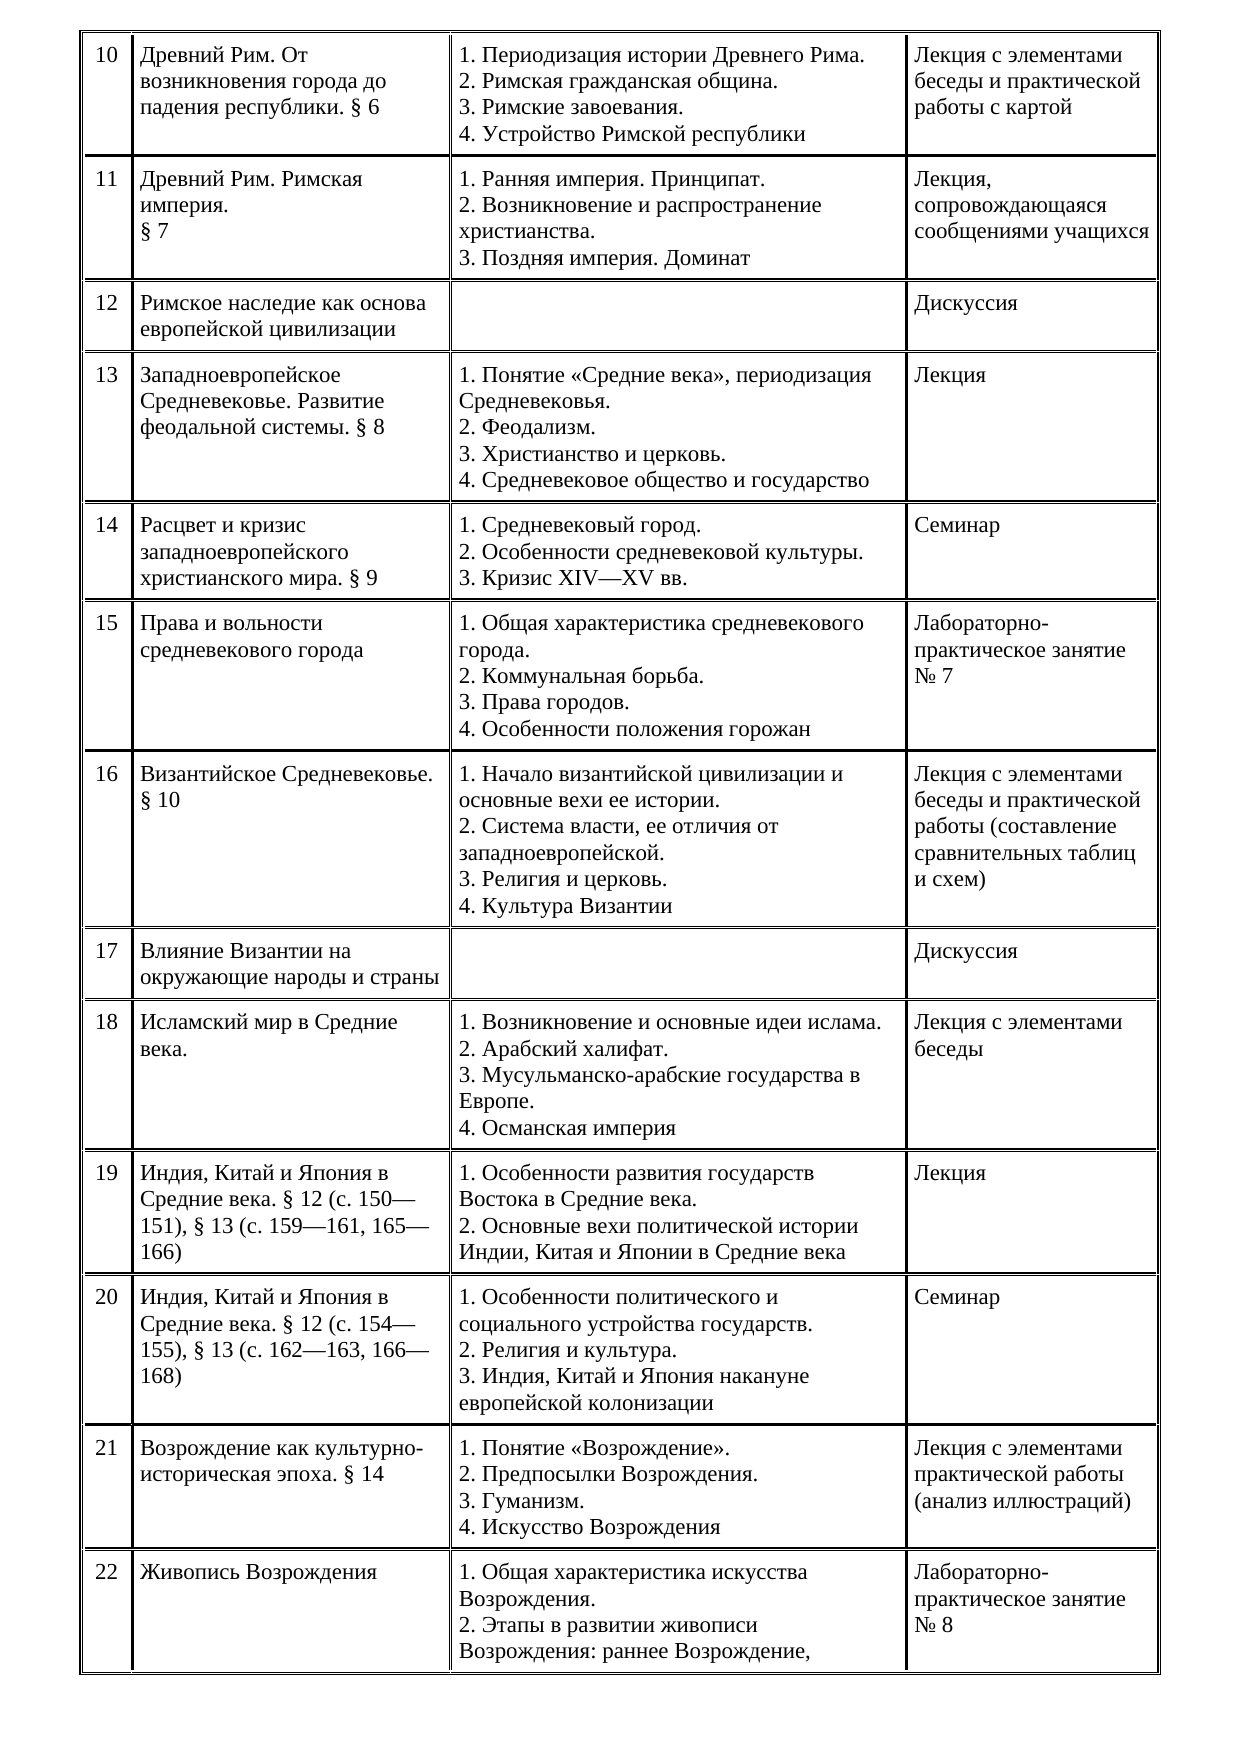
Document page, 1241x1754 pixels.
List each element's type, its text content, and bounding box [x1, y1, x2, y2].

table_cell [451, 1551, 906, 1671]
table_cell 1. Ранняя империя. Принципат. 2. Возникновение и распространение христианства. 3. Поздняя империя. Доминат [452, 157, 905, 278]
table_cell Лекция [906, 350, 1159, 500]
table_cell 17 [81, 926, 132, 997]
table_cell 1. Понятие «Возрождение». 2. Предпосылки Возрождения. 3. Гуманизм. 4. Искусство Возрождения [452, 1426, 905, 1547]
table_cell 20 [83, 1272, 131, 1423]
table_cell Возрождение как культурно-историческая эпоха. § 14 [134, 1426, 449, 1547]
table_cell 10 [83, 31, 132, 154]
table_cell 12 [83, 278, 131, 350]
table_cell 1. Средневековый город. 2. Особенности средневековой культуры. 3. Кризис XIV—XV вв. [452, 504, 905, 598]
table_cell 1. Общая характеристика средневекового города. 2. Коммунальная борьба. 3. Права городов. 4. Особенности положения горожан [452, 602, 905, 749]
table_cell Лабораторно-практическое занятие № 7 [908, 598, 1158, 749]
table_cell Древний Рим. От возникновения города до падения республики. § 6 [132, 33, 451, 154]
table_cell 1. Особенности политического и социального устройства государств. 2. Религия и культура. 3. Индия, Китай и Япония накануне европейской колонизации [452, 1276, 905, 1423]
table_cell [906, 1547, 1158, 1671]
table_cell Семинар [908, 500, 1158, 598]
table_cell Византийское Средневековье. § 10 [134, 752, 449, 926]
table_cell Индия, Китай и Япония в Средние века. § 12 (с. 154—155), § 13 (с. 162—163, 166—168) [134, 1276, 449, 1423]
table_cell 18 [83, 998, 131, 1148]
table_cell 14 [83, 500, 131, 598]
table_cell 16 [83, 749, 131, 926]
table_cell Древний Рим. Римская империя. § 7 [134, 157, 449, 278]
table_cell 1. Периодизация истории Древнего Рима. 2. Римская гражданская община. 3. Римские завоевания. 4. Устройство Римской республики [451, 33, 906, 154]
table_cell Лекция [908, 1148, 1158, 1272]
table_cell 1. Особенности развития государств Востока в Средние века. 2. Основные вехи политической истории Индии, Китая и Японии в Средние века [452, 1152, 905, 1272]
table_cell Индия, Китай и Япония в Средние века. § 12 (с. 150—151), § 13 (с. 159—161, 165—166) [134, 1152, 449, 1272]
table_cell Права и вольности средневекового города [134, 602, 449, 749]
table_cell Лекция с элементами беседы [908, 998, 1158, 1148]
table_cell 1. Начало византийской цивилизации и основные вехи ее истории. 2. Система власти, ее отличия от западноевропейской. 3. Религия и церковь. 4. Культура Византии [452, 752, 905, 926]
table_cell 1. Возникновение и основные идеи ислама. 2. Арабский халифат. 3. Мусульманско-арабские государства в Европе. 4. Османская империя [452, 1001, 905, 1148]
table_cell Лекция с элементами беседы и практической работы (составление сравнительных таблиц и схем) [908, 749, 1157, 926]
table_cell 13 [81, 350, 132, 500]
table_cell 1. Понятие «Средние века», периодизация Средневековья. 2. Феодализм. 3. Христианство и церковь. 4. Средневековое общество и государство [452, 353, 905, 500]
table_cell 19 [83, 1148, 131, 1272]
table_cell 22 [83, 1547, 132, 1671]
table_cell Дискуссия [906, 926, 1159, 997]
table_cell 21 [81, 1423, 131, 1547]
table_cell Дискуссия [908, 278, 1158, 350]
table_cell Западноевропейское Средневековье. Развитие феодальной системы. § 8 [134, 353, 449, 500]
table_cell Семинар [908, 1272, 1158, 1423]
table_cell Лекция, сопровождающаяся сообщениями учащихся [908, 154, 1157, 278]
table_cell Лекция с элементами практической работы (анализ иллюстраций) [908, 1423, 1159, 1547]
table_cell [452, 282, 905, 350]
table_cell Исламский мир в Средние века. [134, 1001, 449, 1148]
table_cell Влияние Византии на окружающие народы и страны [134, 929, 449, 997]
table_cell 11 [83, 154, 131, 278]
table_cell Расцвет и кризис западноевропейского христианского мира. § 9 [134, 504, 449, 598]
table_cell 15 [83, 598, 131, 749]
table_cell Лекция с элементами беседы и практической работы с картой [906, 33, 1157, 154]
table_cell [132, 1551, 451, 1671]
table_cell Римское наследие как основа европейской цивилизации [134, 282, 449, 350]
table_cell [452, 929, 905, 997]
